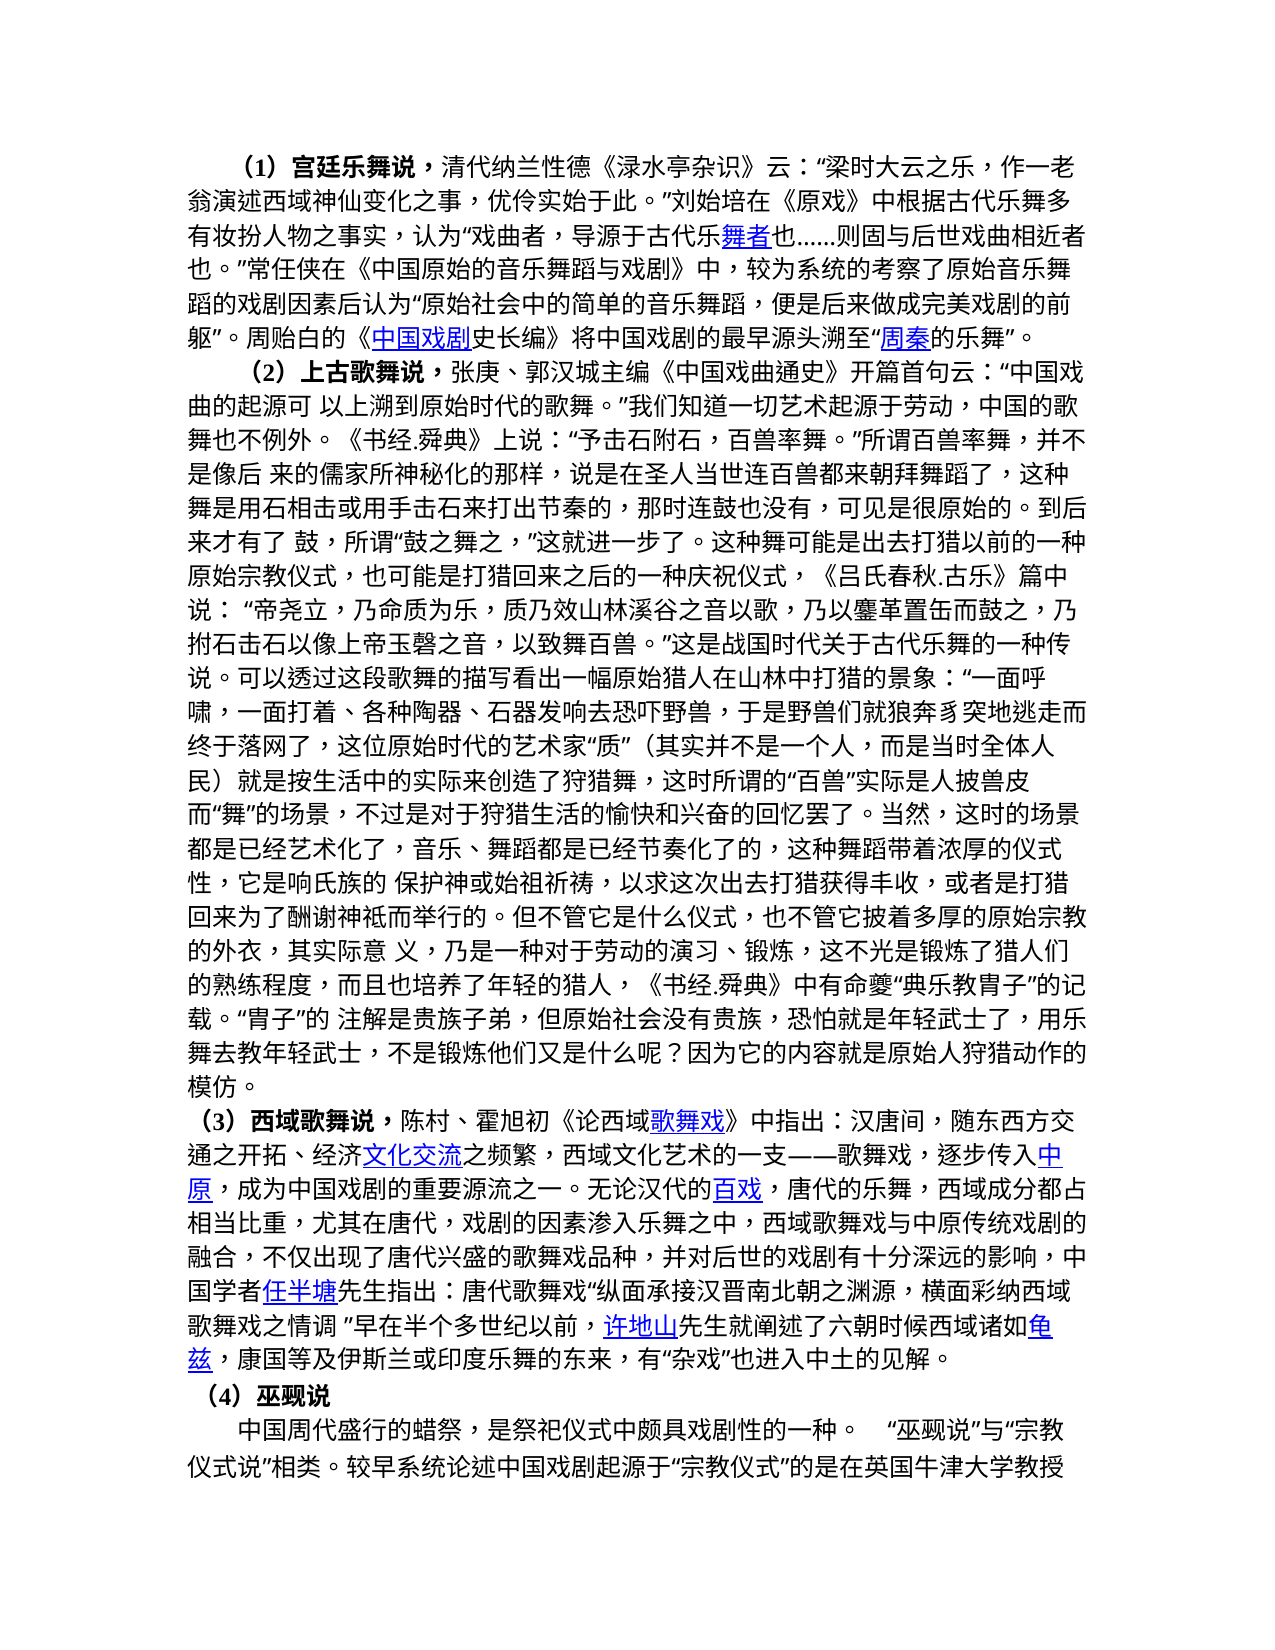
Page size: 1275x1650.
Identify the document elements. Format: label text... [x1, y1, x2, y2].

text （1）宫廷乐舞说，清代纳兰性德《渌水亭杂识》云：“梁时大云之乐，作一老翁演述西域神仙变化之事，优伶实始于此。”刘始培在《原戏》中根据古代乐舞多有妆扮人物之事实，认为“戏曲者，导源于古代乐舞者也……则固与后世戏曲相近者也。”常任侠在《中国原始的音乐舞蹈与戏剧》中，较为系统的考察了原始音乐舞蹈的戏剧因素后认为“原始社会中的简单的音乐舞蹈，便是后来做成完美戏剧的前躯”。周贻白的《中国戏剧史长编》将中国戏剧的最早源头溯至“周秦的乐舞”。 [187, 150, 1087, 354]
text （4）巫觋说 [187, 1376, 1087, 1413]
text （2）上古歌舞说，张庚、郭汉城主编《中国戏曲通史》开篇首句云：“中国戏曲的起源可 以上溯到原始时代的歌舞。”我们知道一切艺术起源于劳动，中国的歌舞也不例外。《书经.舜典》上说：“予击石附石，百兽率舞。”所谓百兽率舞，并不是像后 来的儒家所神秘化的那样，说是在圣人当世连百兽都来朝拜舞蹈了，这种舞是用石相击或用手击石来打出节秦的，那时连鼓也没有，可见是很原始的。到后来才有了 鼓，所谓“鼓之舞之，”这就进一步了。这种舞可能是出去打猎以前的一种原始宗教仪式，也可能是打猎回来之后的一种庆祝仪式，《吕氏春秋.古乐》篇中说： “帝尧立，乃命质为乐，质乃效山林溪谷之音以歌，乃以鏖革置缶而鼓之，乃拊石击石以像上帝玉磬之音，以致舞百兽。”这是战国时代关于古代乐舞的一种传说。可以透过这段歌舞的描写看出一幅原始猎人在山林中打猎的景象：“一面呼啸，一面打着、各种陶器、石器发响去恐吓野兽，于是野兽们就狼奔豸突地逃走而终于落网了，这位原始时代的艺术家“质”（其实并不是一个人，而是当时全体人民）就是按生活中的实际来创造了狩猎舞，这时所谓的“百兽”实际是人披兽皮而“舞”的场景，不过是对于狩猎生活的愉快和兴奋的回忆罢了。当然，这时的场景都是已经艺术化了，音乐、舞蹈都是已经节奏化了的，这种舞蹈带着浓厚的仪式性，它是响氏族的 保护神或始祖祈祷，以求这次出去打猎获得丰收，或者是打猎回来为了酬谢神祗而举行的。但不管它是什么仪式，也不管它披着多厚的原始宗教的外衣，其实际意 义，乃是一种对于劳动的演习、锻炼，这不光是锻炼了猎人们的熟练程度，而且也培养了年轻的猎人，《书经.舜典》中有命夔“典乐教胄子”的记载。“胄子”的 注解是贵族子弟，但原始社会没有贵族，恐怕就是年轻武士了，用乐舞去教年轻武士，不是锻炼他们又是什么呢？因为它的内容就是原始人狩猎动作的模仿。 [187, 354, 1087, 1104]
text （3）西域歌舞说，陈村、霍旭初《论西域歌舞戏》中指出：汉唐间，随东西方交通之开拓、经济文化交流之频繁，西域文化艺术的一支——歌舞戏，逐步传入中原，成为中国戏剧的重要源流之一。无论汉代的百戏，唐代的乐舞，西域成分都占相当比重，尤其在唐代，戏剧的因素渗入乐舞之中，西域歌舞戏与中原传统戏剧的融合，不仅出现了唐代兴盛的歌舞戏品种，并对后世的戏剧有十分深远的影响，中国学者任半塘先生指出：唐代歌舞戏“纵面承接汉晋南北朝之渊源，横面彩纳西域歌舞戏之情调 ”早在半个多世纪以前，许地山先生就阐述了六朝时候西域诸如龟兹，康国等及伊斯兰或印度乐舞的东来，有“杂戏”也进入中土的见解。 [187, 1104, 1087, 1376]
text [187, 1413, 1087, 1483]
